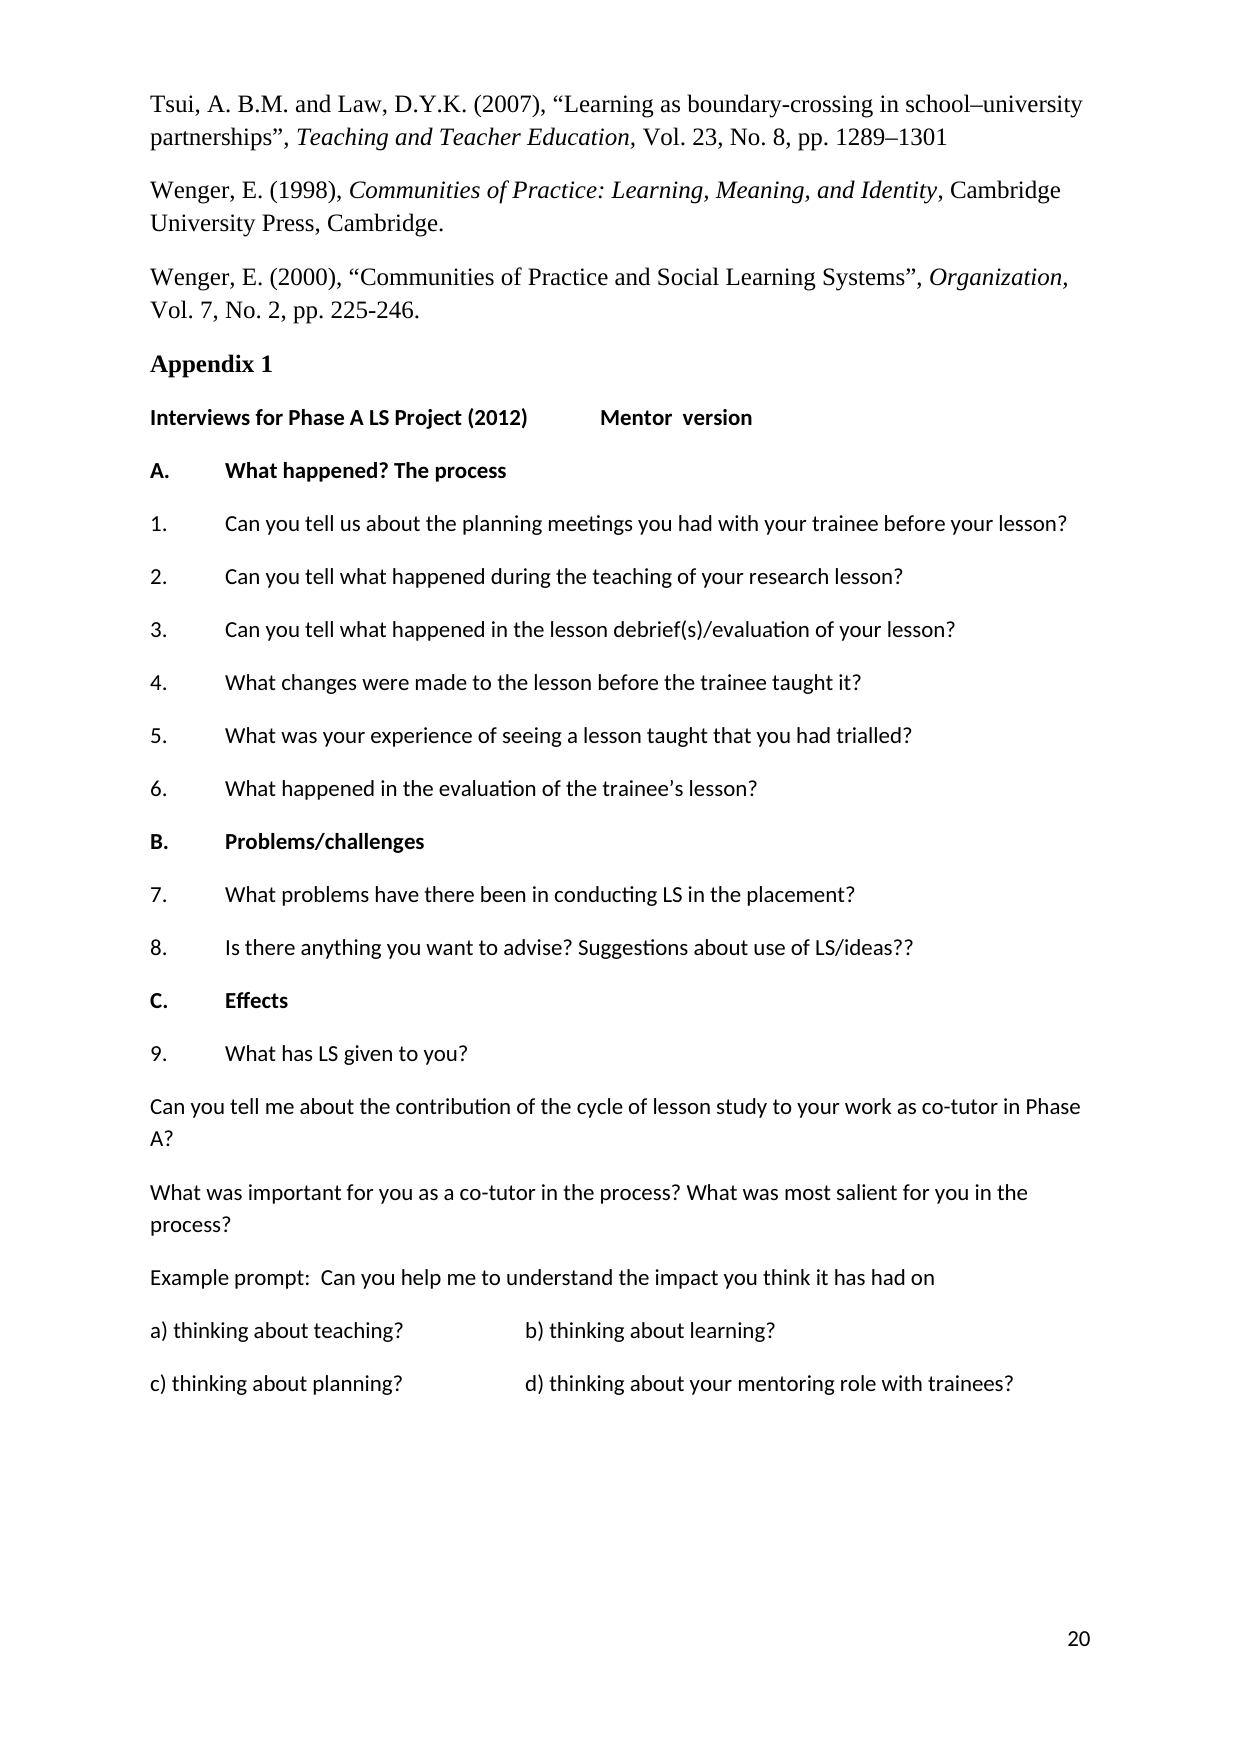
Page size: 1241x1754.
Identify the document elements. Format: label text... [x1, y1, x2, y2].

text Appendix 1 [150, 349, 1090, 378]
text What was important for you as a co-tutor in the process? What was most salient for you in the process? [150, 1178, 1090, 1238]
text 5. What was your experience of seeing a lesson taught that you had trialled? [150, 721, 1090, 749]
text 1. Can you tell us about the planning meetings you had with your trainee before your lesson? [150, 509, 1090, 537]
text 3. Can you tell what happened in the lesson debrief(s)/evaluation of your lesson? [150, 615, 1090, 643]
text c) thinking about planning? d) thinking about your mentoring role with trainees? [150, 1369, 1090, 1397]
text 2. Can you tell what happened during the teaching of your research lesson? [150, 562, 1090, 590]
text 4. What changes were made to the lesson before the trainee taught it? [150, 668, 1090, 696]
text Example prompt: Can you help me to understand the impact you think it has had on [150, 1263, 1090, 1291]
text Can you tell me about the contribution of the cycle of lesson study to your work as co-tutor in Phase A? [150, 1092, 1090, 1153]
text Tsui, A. B.M. and Law, D.Y.K. (2007), “Learning as boundary-crossing in school–university partnerships”, Teaching and Teacher Education, Vol. 23, No. 8, pp. 1289–1301 [150, 89, 1090, 150]
text Wenger, E. (2000), “Communities of Practice and Social Learning Systems”, Organization, Vol. 7, No. 2, pp. 225-246. [150, 262, 1090, 324]
text B. Problems/challenges [150, 827, 1090, 855]
text A. What happened? The process [150, 456, 1090, 484]
text 8. Is there anything you want to advise? Suggestions about use of LS/ideas?? [150, 933, 1090, 961]
text a) thinking about teaching? b) thinking about learning? [150, 1316, 1090, 1344]
text 9. What has LS given to you? [150, 1039, 1090, 1067]
text Interviews for Phase A LS Project (2012) Mentor version [150, 403, 1090, 431]
text C. Effects [150, 986, 1090, 1014]
text Wenger, E. (1998), Communities of Practice: Learning, Meaning, and Identity, Cambridge University Press, Cambridge. [150, 176, 1090, 237]
text 6. What happened in the evaluation of the trainee’s lesson? [150, 774, 1090, 802]
text 7. What problems have there been in conducting LS in the placement? [150, 880, 1090, 908]
